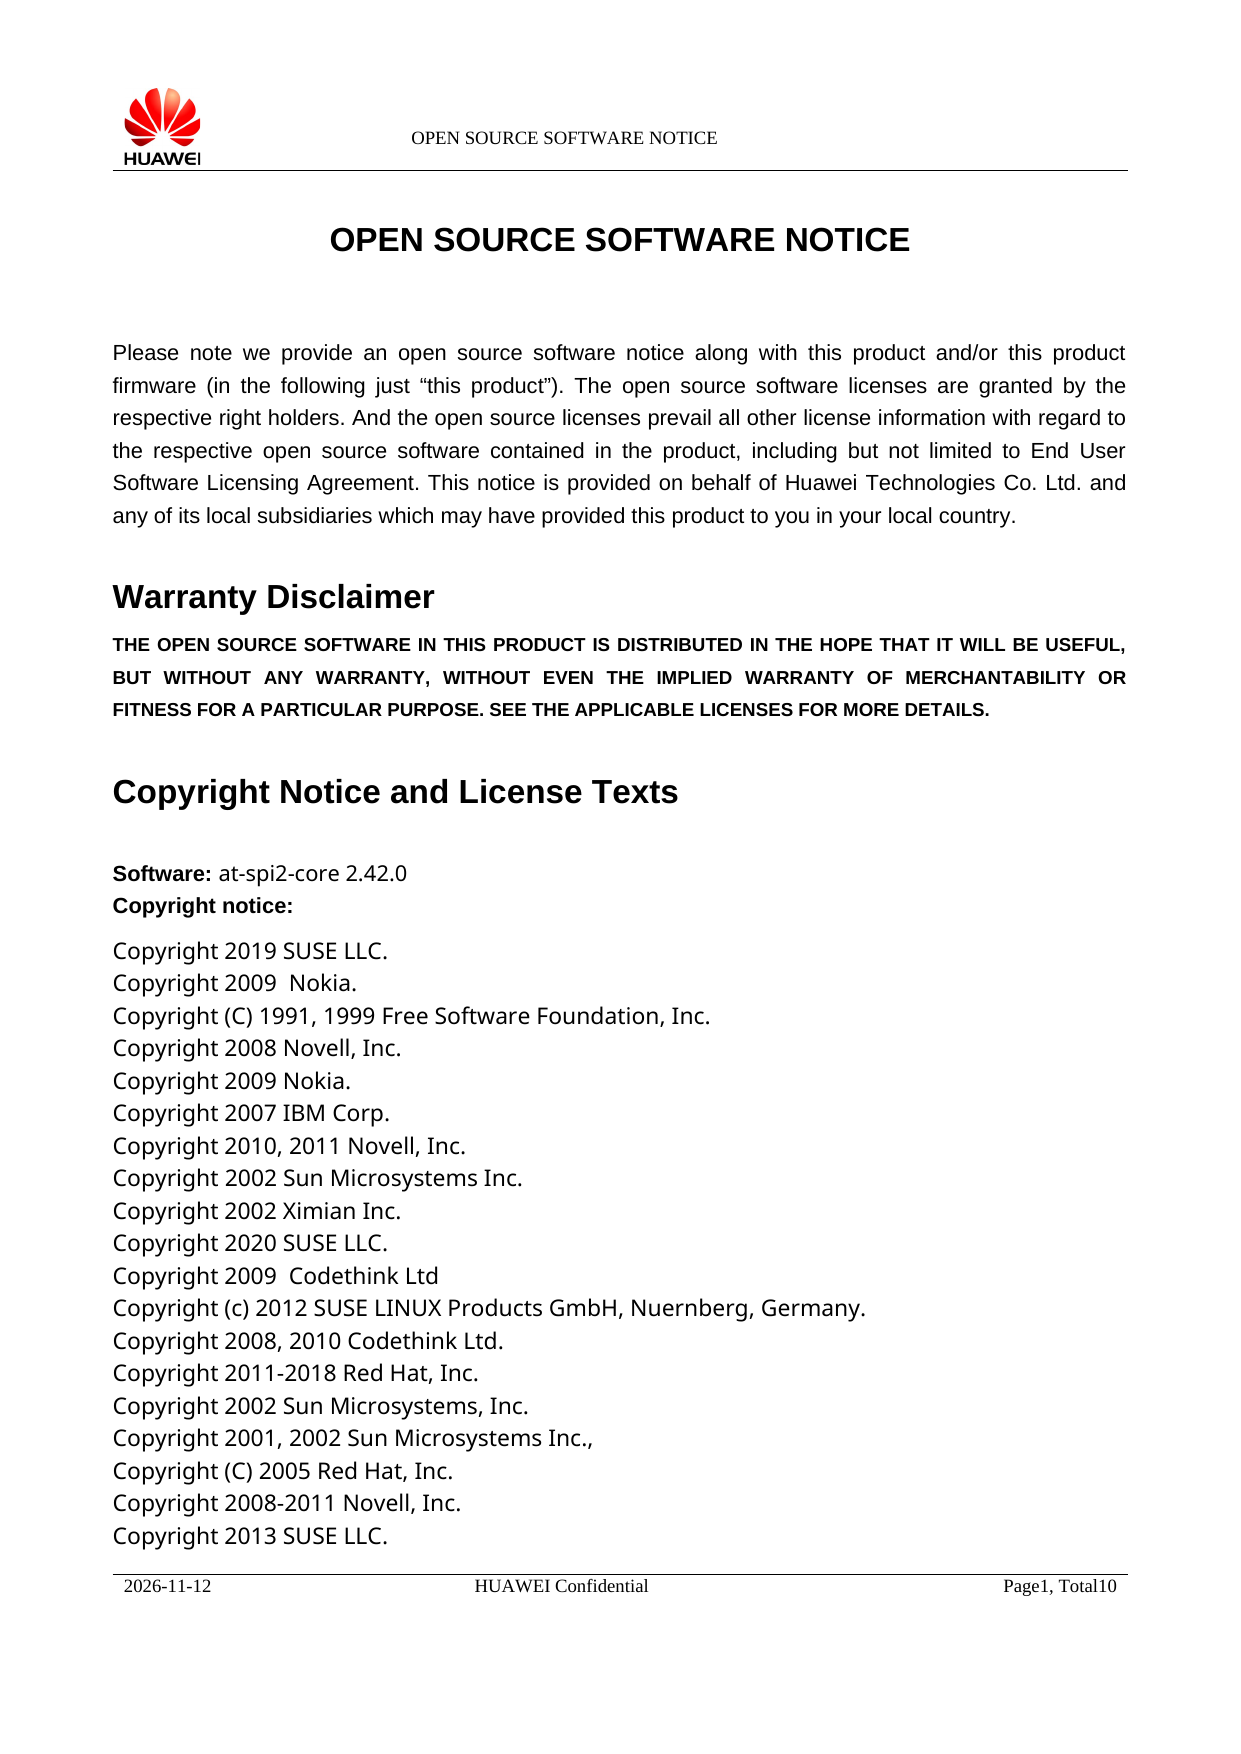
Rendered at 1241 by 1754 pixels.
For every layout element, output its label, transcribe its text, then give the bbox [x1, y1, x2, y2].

text Warranty Disclaimer [112, 564, 1128, 629]
text The open source software in this product is distributed in the hope that it will be useful, but WITHOUT ANY WARRANTY, without even the implied warranty of MERCHANTABILITY or FITNESS FOR A PARTICULAR PURPOSE. See the applicable licenses for more details. [112, 629, 1128, 726]
text Copyright Notice and License Texts [112, 759, 1128, 824]
title Software: at-spi2-core 2.42.0 [112, 856, 1128, 889]
text Copyright notice: [112, 889, 1128, 921]
text Please note we provide an open source software notice along with this product and/or this product firmware (in the following just “this product”). The open source software licenses are granted by the respective right holders. And the open source licenses prevail all other license information with regard to the respective open source software contained in the product, including but not limited to End User Software Licensing Agreement. This notice is provided on behalf of Huawei Technologies Co. Ltd. and any of its local subsidiaries which may have provided this product to you in your local country. [112, 336, 1128, 531]
picture [124, 88, 201, 165]
text OPEN SOURCE SOFTWARE NOTICE [112, 206, 1128, 271]
